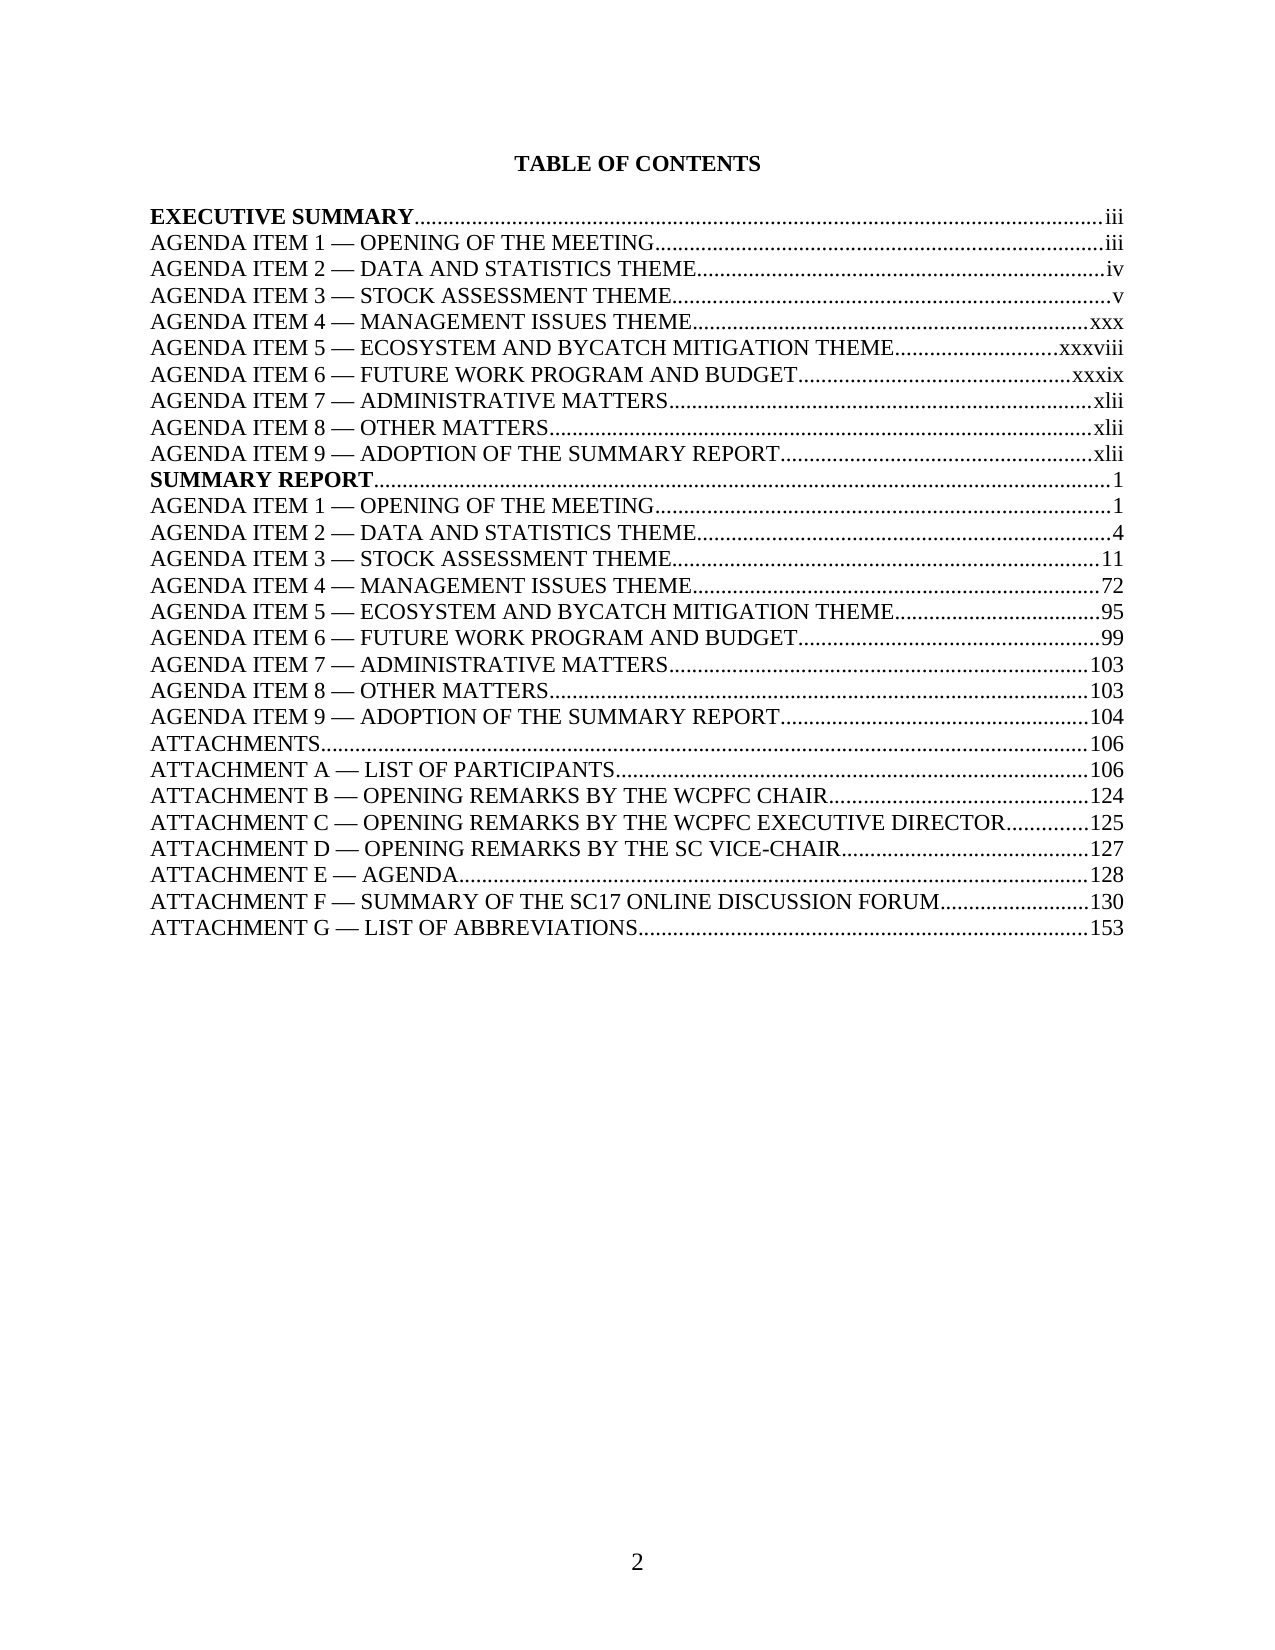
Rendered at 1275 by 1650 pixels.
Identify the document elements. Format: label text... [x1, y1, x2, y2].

text AGENDA ITEM 3 — STOCK ASSESSMENT THEME 11 [150, 545, 1125, 572]
text AGENDA ITEM 7 — ADMINISTRATIVE MATTERS 103 [150, 651, 1125, 677]
text AGENDA ITEM 5 — ECOSYSTEM AND BYCATCH MITIGATION THEME xxxviii [150, 334, 1125, 361]
text AGENDA ITEM 8 — OTHER MATTERS xlii [150, 413, 1125, 440]
text AGENDA ITEM 3 — STOCK ASSESSMENT THEME v [150, 282, 1125, 308]
text AGENDA ITEM 4 — MANAGEMENT ISSUES THEME xxx [150, 308, 1125, 334]
text AGENDA ITEM 4 — MANAGEMENT ISSUES THEME 72 [150, 572, 1125, 598]
text ATTACHMENT G — LIST OF ABBREVIATIONS 153 [150, 914, 1125, 941]
text ATTACHMENT C — OPENING REMARKS BY THE WCPFC EXECUTIVE DIRECTOR 125 [150, 809, 1125, 835]
text SUMMARY REPORT 1 [150, 466, 1125, 493]
text ATTACHMENT E — AGENDA 128 [150, 862, 1125, 888]
text AGENDA ITEM 7 — ADMINISTRATIVE MATTERS xlii [150, 387, 1125, 413]
text AGENDA ITEM 8 — OTHER MATTERS 103 [150, 677, 1125, 703]
text AGENDA ITEM 2 — DATA AND STATISTICS THEME 4 [150, 519, 1125, 545]
text TABLE OF CONTENTS [150, 150, 1125, 176]
text ATTACHMENT B — OPENING REMARKS BY THE WCPFC CHAIR 124 [150, 782, 1125, 809]
text AGENDA ITEM 9 — ADOPTION OF THE SUMMARY REPORT 104 [150, 703, 1125, 730]
text AGENDA ITEM 9 — ADOPTION OF THE SUMMARY REPORT xlii [150, 440, 1125, 466]
text AGENDA ITEM 1 — OPENING OF THE MEETING 1 [150, 493, 1125, 519]
text AGENDA ITEM 2 — DATA AND STATISTICS THEME iv [150, 255, 1125, 282]
text EXECUTIVE SUMMARY iii [150, 203, 1125, 229]
text AGENDA ITEM 1 — OPENING OF THE MEETING iii [150, 229, 1125, 255]
text AGENDA ITEM 6 — FUTURE WORK PROGRAM AND BUDGET 99 [150, 624, 1125, 651]
text ATTACHMENT A — LIST OF PARTICIPANTS 106 [150, 756, 1125, 782]
text ATTACHMENT D — OPENING REMARKS BY THE SC VICE-CHAIR 127 [150, 835, 1125, 862]
text ATTACHMENTS 106 [150, 730, 1125, 756]
text AGENDA ITEM 6 — FUTURE WORK PROGRAM AND BUDGET xxxix [150, 361, 1125, 387]
text AGENDA ITEM 5 — ECOSYSTEM AND BYCATCH MITIGATION THEME 95 [150, 598, 1125, 624]
text ATTACHMENT F — SUMMARY OF THE SC17 ONLINE DISCUSSION FORUM 130 [150, 888, 1125, 914]
